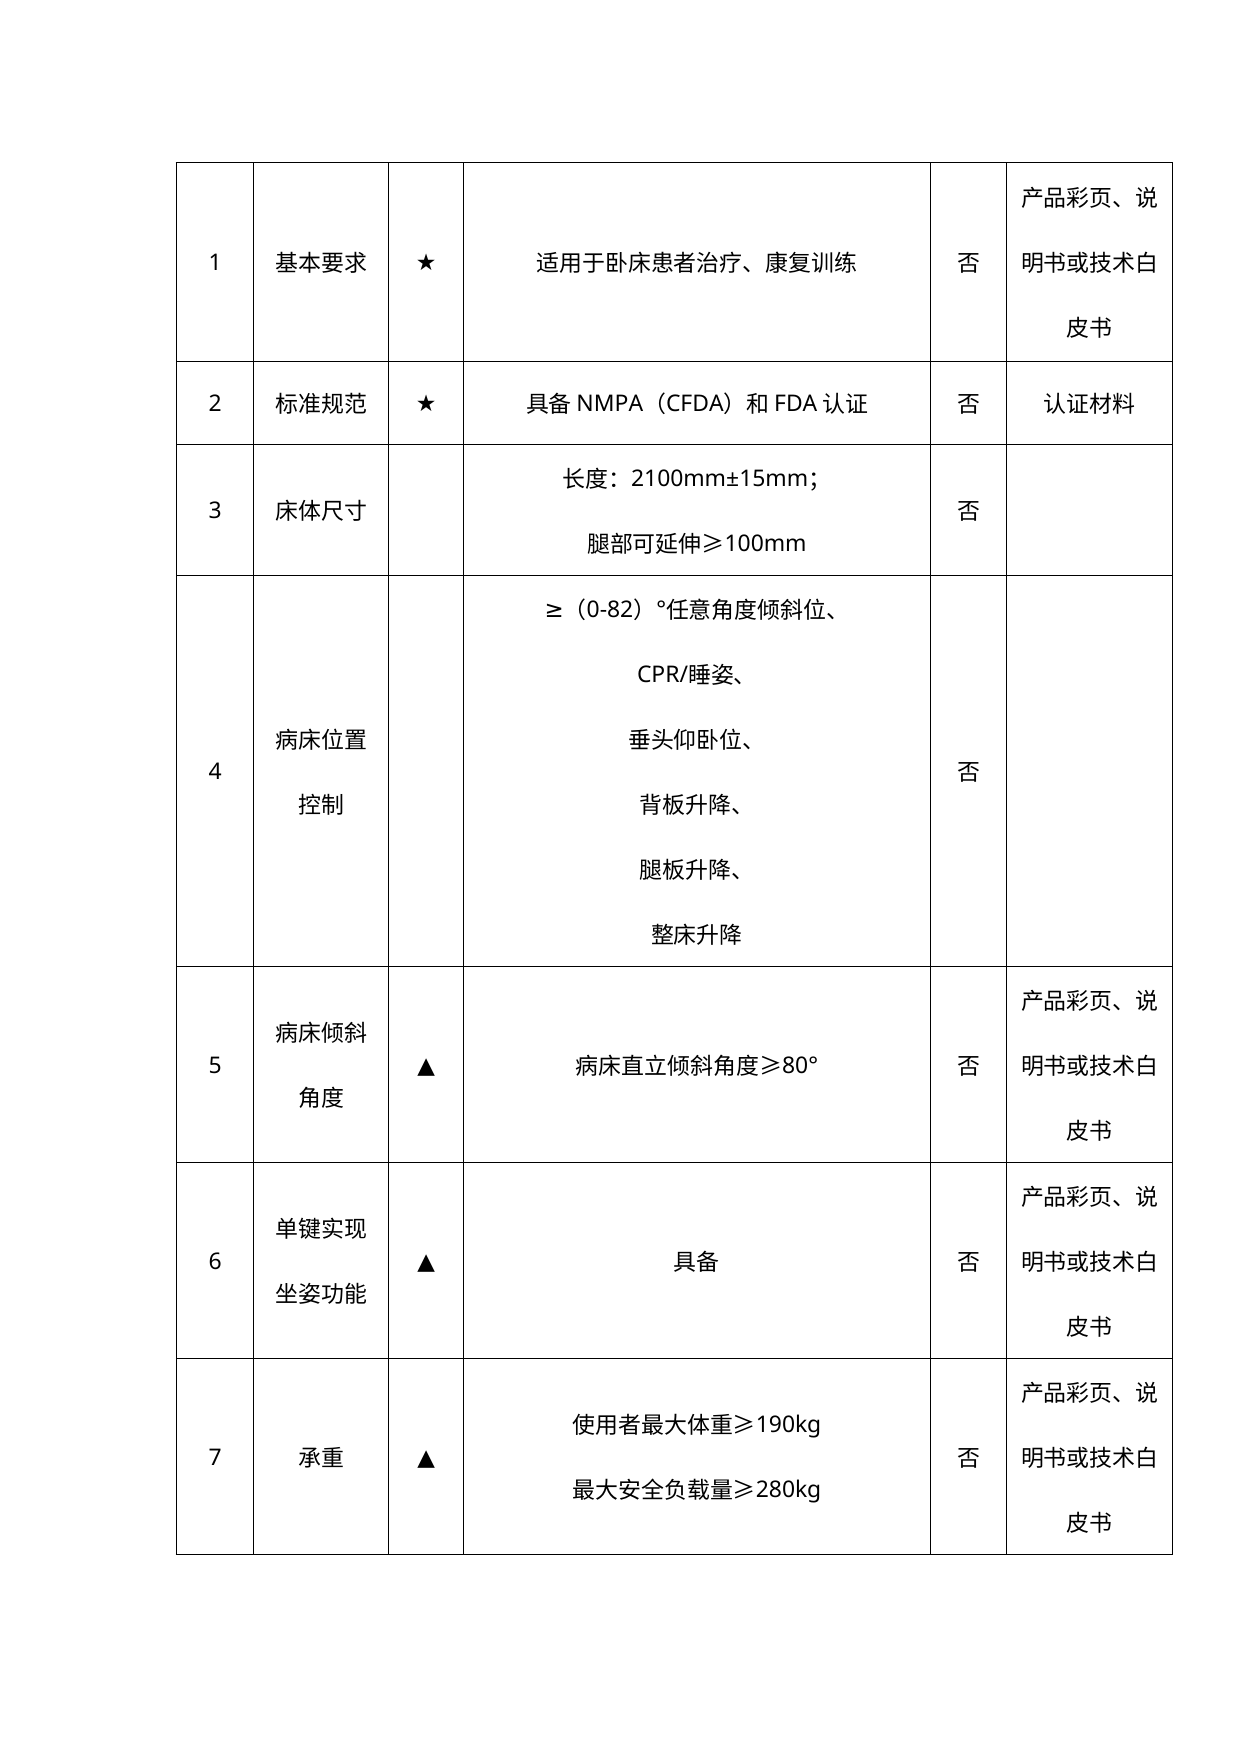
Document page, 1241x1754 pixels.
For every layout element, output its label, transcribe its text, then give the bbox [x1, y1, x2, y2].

table_cell 5 [177, 967, 253, 1162]
table_cell [389, 576, 463, 966]
table_cell 长度：2100mm±15mm； 腿部可延伸≥100mm [464, 445, 930, 575]
table_cell 具备NMPA（CFDA）和FDA认证 [464, 362, 930, 444]
table_cell [1007, 445, 1172, 575]
table_cell 床体尺寸 [254, 445, 388, 575]
table_cell 否 [931, 362, 1006, 444]
table_cell 病床位置控制 [254, 576, 388, 966]
table_cell [1007, 576, 1172, 966]
table_cell 4 [177, 576, 253, 966]
table_cell 基本要求 [254, 163, 388, 361]
table_cell 使用者最大体重≥190kg 最大安全负载量≥280kg [464, 1359, 930, 1554]
table_cell 认证材料 [1007, 362, 1172, 444]
table_cell 产品彩页、说明书或技术白皮书 [1007, 1163, 1172, 1358]
table_cell 1 [177, 163, 253, 361]
table_cell ★ [389, 163, 463, 361]
table_cell 承重 [254, 1359, 388, 1554]
table_cell 病床倾斜角度 [254, 967, 388, 1162]
table_cell 病床直立倾斜角度≥80° [464, 967, 930, 1162]
table_cell 否 [931, 967, 1006, 1162]
table_cell ▲ [389, 1359, 463, 1554]
table_cell [389, 445, 463, 575]
table_cell 否 [931, 1163, 1006, 1358]
table_cell 3 [177, 445, 253, 575]
table_cell 标准规范 [254, 362, 388, 444]
table_cell 2 [177, 362, 253, 444]
table_cell 否 [931, 576, 1006, 966]
table_cell 产品彩页、说明书或技术白皮书 [1007, 163, 1172, 361]
table_cell 产品彩页、说明书或技术白皮书 [1007, 1359, 1172, 1554]
table_cell 6 [177, 1163, 253, 1358]
table_cell ▲ [389, 967, 463, 1162]
table_cell 产品彩页、说明书或技术白皮书 [1007, 967, 1172, 1162]
table_cell 单键实现坐姿功能 [254, 1163, 388, 1358]
table_cell 具备 [464, 1163, 930, 1358]
table_cell ★ [389, 362, 463, 444]
table_cell 适用于卧床患者治疗、康复训练 [464, 163, 930, 361]
table_cell ▲ [389, 1163, 463, 1358]
table_cell 否 [931, 445, 1006, 575]
table_cell 否 [931, 1359, 1006, 1554]
table_cell ≥（0-82）°任意角度倾斜位、 CPR/睡姿、 垂头仰卧位、 背板升降、 腿板升降、 整床升降 [464, 576, 930, 966]
table_cell 否 [931, 163, 1006, 361]
table_cell 7 [177, 1359, 253, 1554]
